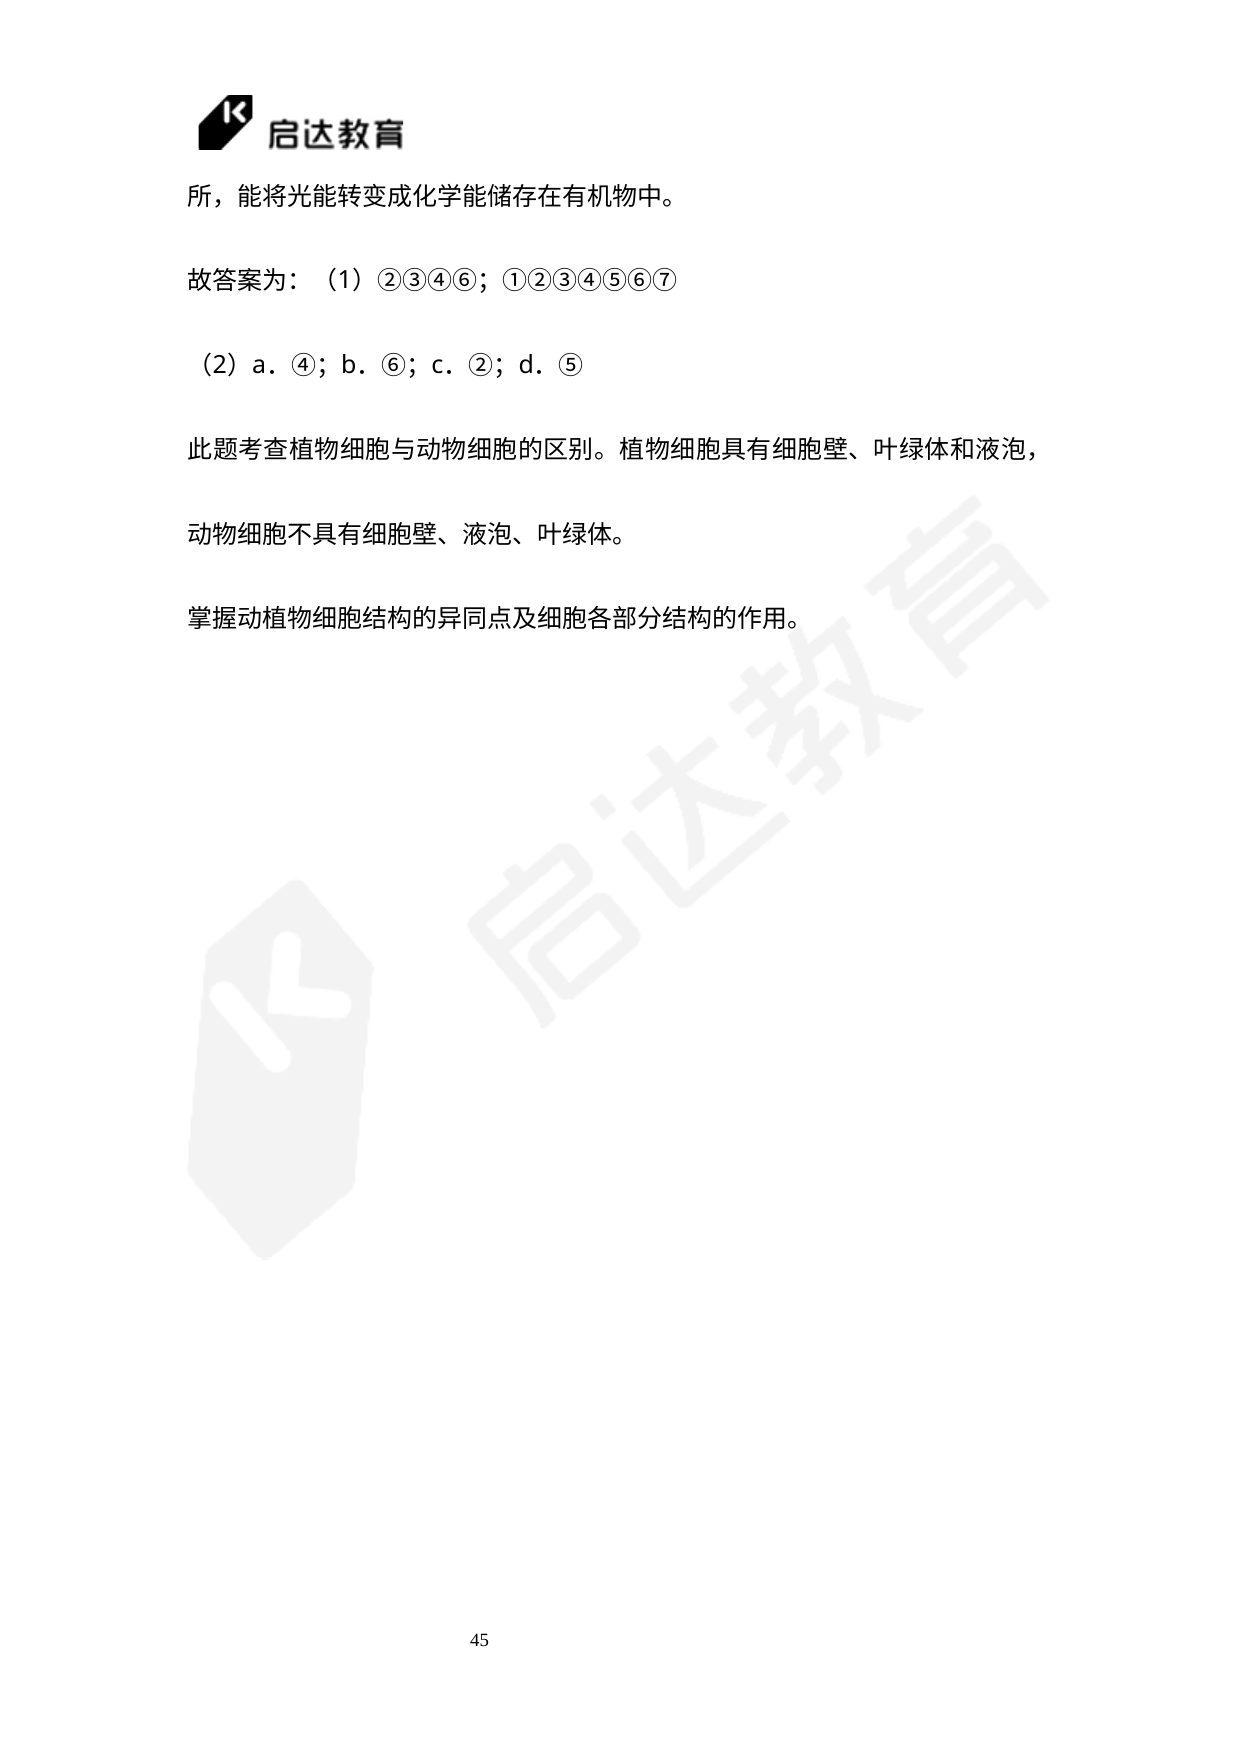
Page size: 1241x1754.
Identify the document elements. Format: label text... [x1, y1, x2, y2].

picture [198, 95, 404, 150]
